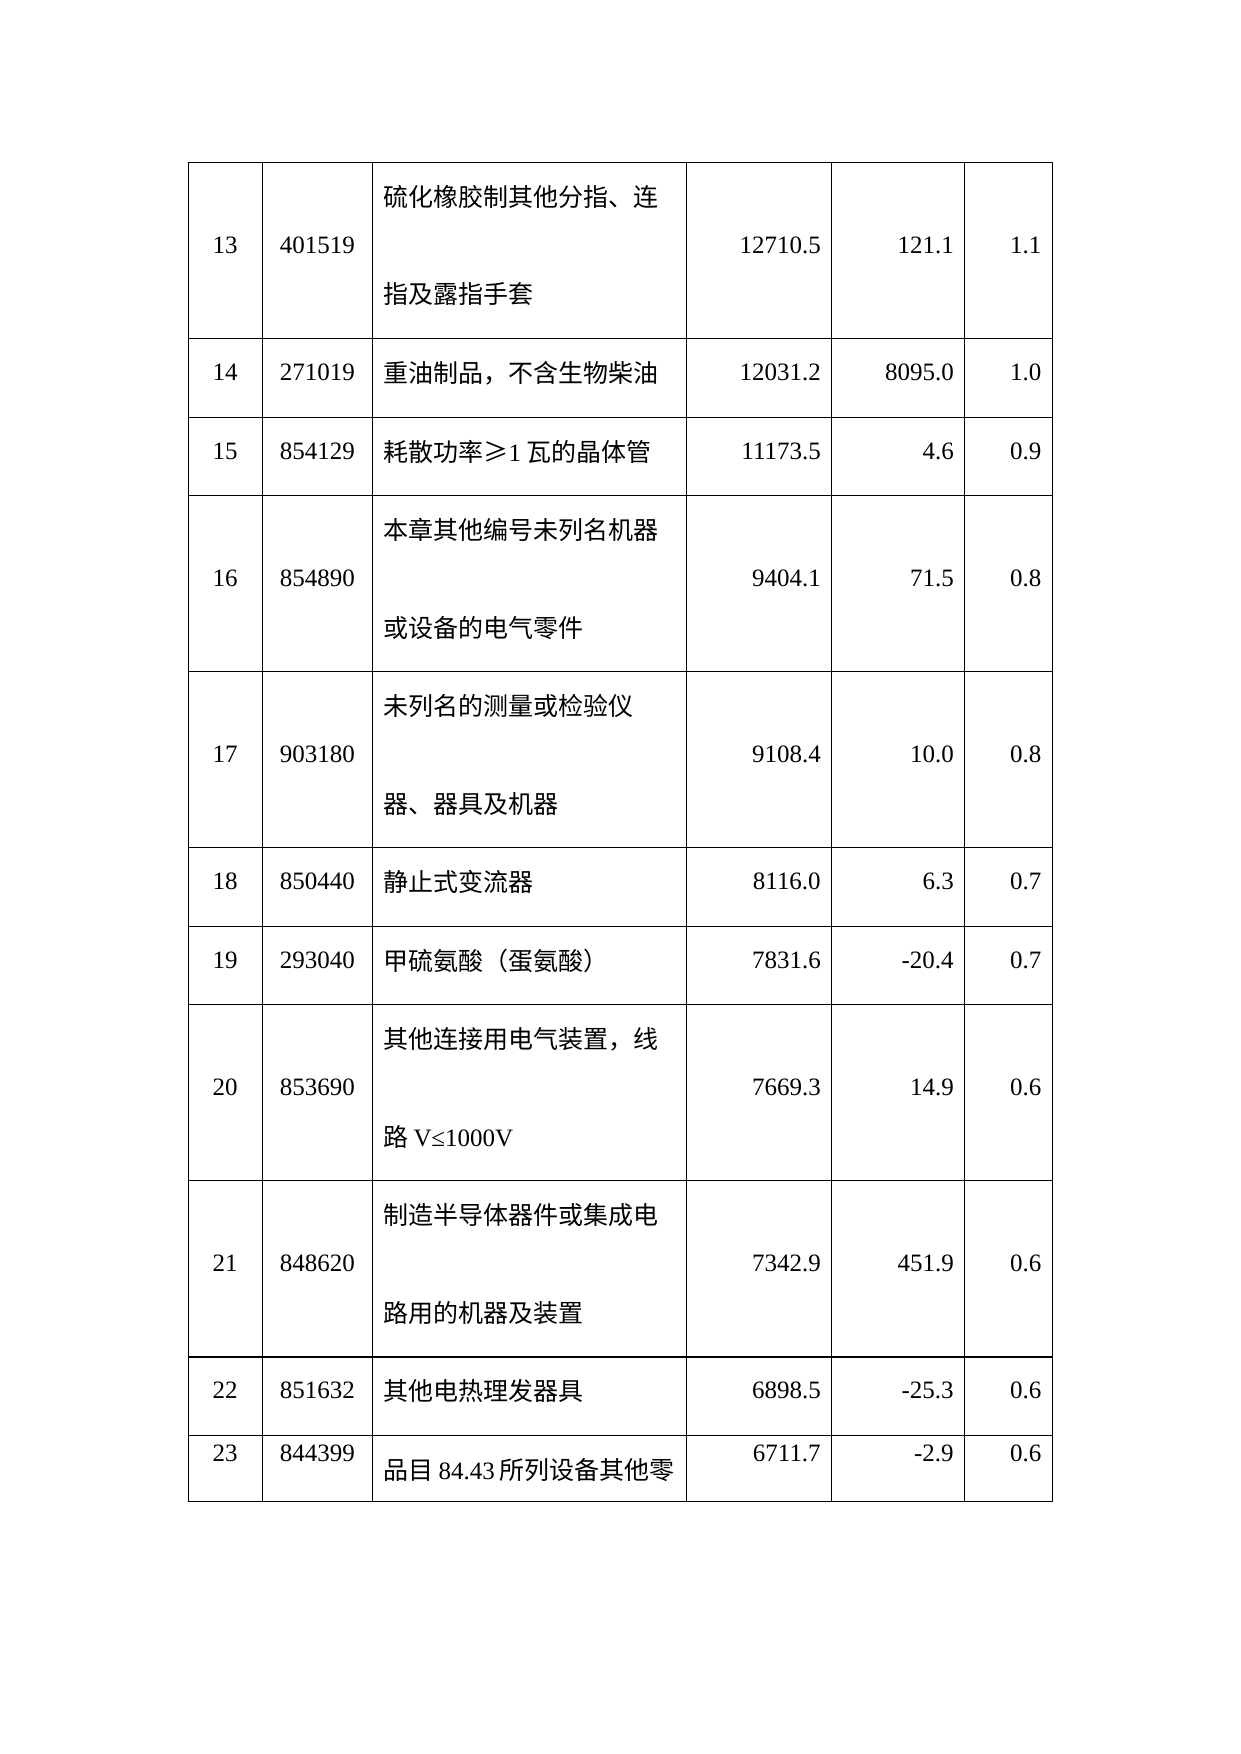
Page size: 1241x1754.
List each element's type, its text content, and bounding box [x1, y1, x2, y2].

table_cell 0.6 [965, 1005, 1052, 1180]
table_cell -25.3 [832, 1358, 964, 1435]
table_cell 硫化橡胶制其他分指、连指及露指手套 [373, 163, 686, 338]
table_cell 15 [189, 418, 262, 495]
table_cell 19 [189, 927, 262, 1004]
table_cell 21 [189, 1181, 262, 1356]
table_cell 17 [189, 672, 262, 847]
table_cell 848620 [263, 1181, 372, 1356]
table_cell 重油制品，不含生物柴油 [373, 339, 686, 417]
table_cell 0.9 [965, 418, 1052, 495]
table_cell 844399 [263, 1436, 372, 1501]
table_cell 271019 [263, 339, 372, 417]
table_cell 未列名的测量或检验仪器、器具及机器 [373, 672, 686, 847]
table_cell 7342.9 [687, 1181, 831, 1356]
table_cell 903180 [263, 672, 372, 847]
table_cell 14 [189, 339, 262, 417]
table_cell 制造半导体器件或集成电路用的机器及装置 [373, 1181, 686, 1356]
table_cell 0.6 [965, 1181, 1052, 1356]
table_cell 0.6 [965, 1358, 1052, 1435]
table_cell 1.1 [965, 163, 1052, 338]
table_cell 8095.0 [832, 339, 964, 417]
table_cell 850440 [263, 848, 372, 926]
table_cell 854129 [263, 418, 372, 495]
table_cell 71.5 [832, 496, 964, 671]
table_cell 0.7 [965, 848, 1052, 926]
table_cell 0.8 [965, 672, 1052, 847]
table_cell 6898.5 [687, 1358, 831, 1435]
table_cell 9404.1 [687, 496, 831, 671]
table_cell 0.7 [965, 927, 1052, 1004]
table_cell 22 [189, 1358, 262, 1435]
table_cell 12710.5 [687, 163, 831, 338]
table_cell 121.1 [832, 163, 964, 338]
table_cell 甲硫氨酸（蛋氨酸） [373, 927, 686, 1004]
table_cell 耗散功率≥1瓦的晶体管 [373, 418, 686, 495]
table_cell 20 [189, 1005, 262, 1180]
table_cell 10.0 [832, 672, 964, 847]
table_cell 7831.6 [687, 927, 831, 1004]
table_cell 451.9 [832, 1181, 964, 1356]
table_cell 12031.2 [687, 339, 831, 417]
table_cell -20.4 [832, 927, 964, 1004]
table_cell 23 [189, 1436, 262, 1501]
table_cell 16 [189, 496, 262, 671]
table_cell 854890 [263, 496, 372, 671]
table_cell 293040 [263, 927, 372, 1004]
table_cell 0.6 [965, 1436, 1052, 1501]
table_cell 18 [189, 848, 262, 926]
table_cell 静止式变流器 [373, 848, 686, 926]
table_cell 品目84.43所列设备其他零件 [373, 1436, 686, 1501]
table_cell 本章其他编号未列名机器或设备的电气零件 [373, 496, 686, 671]
table_cell 6711.7 [687, 1436, 831, 1501]
table_cell -2.9 [832, 1436, 964, 1501]
table_cell 7669.3 [687, 1005, 831, 1180]
table_cell 401519 [263, 163, 372, 338]
table_cell 6.3 [832, 848, 964, 926]
table_cell 9108.4 [687, 672, 831, 847]
table_cell 11173.5 [687, 418, 831, 495]
table_cell 4.6 [832, 418, 964, 495]
table_cell 13 [189, 163, 262, 338]
table_cell 851632 [263, 1358, 372, 1435]
table_cell 1.0 [965, 339, 1052, 417]
table_cell 其他电热理发器具 [373, 1358, 686, 1435]
table_cell 8116.0 [687, 848, 831, 926]
table_cell 0.8 [965, 496, 1052, 671]
table_cell 其他连接用电气装置，线路V≤1000V [373, 1005, 686, 1180]
table_cell 853690 [263, 1005, 372, 1180]
table_cell 14.9 [832, 1005, 964, 1180]
